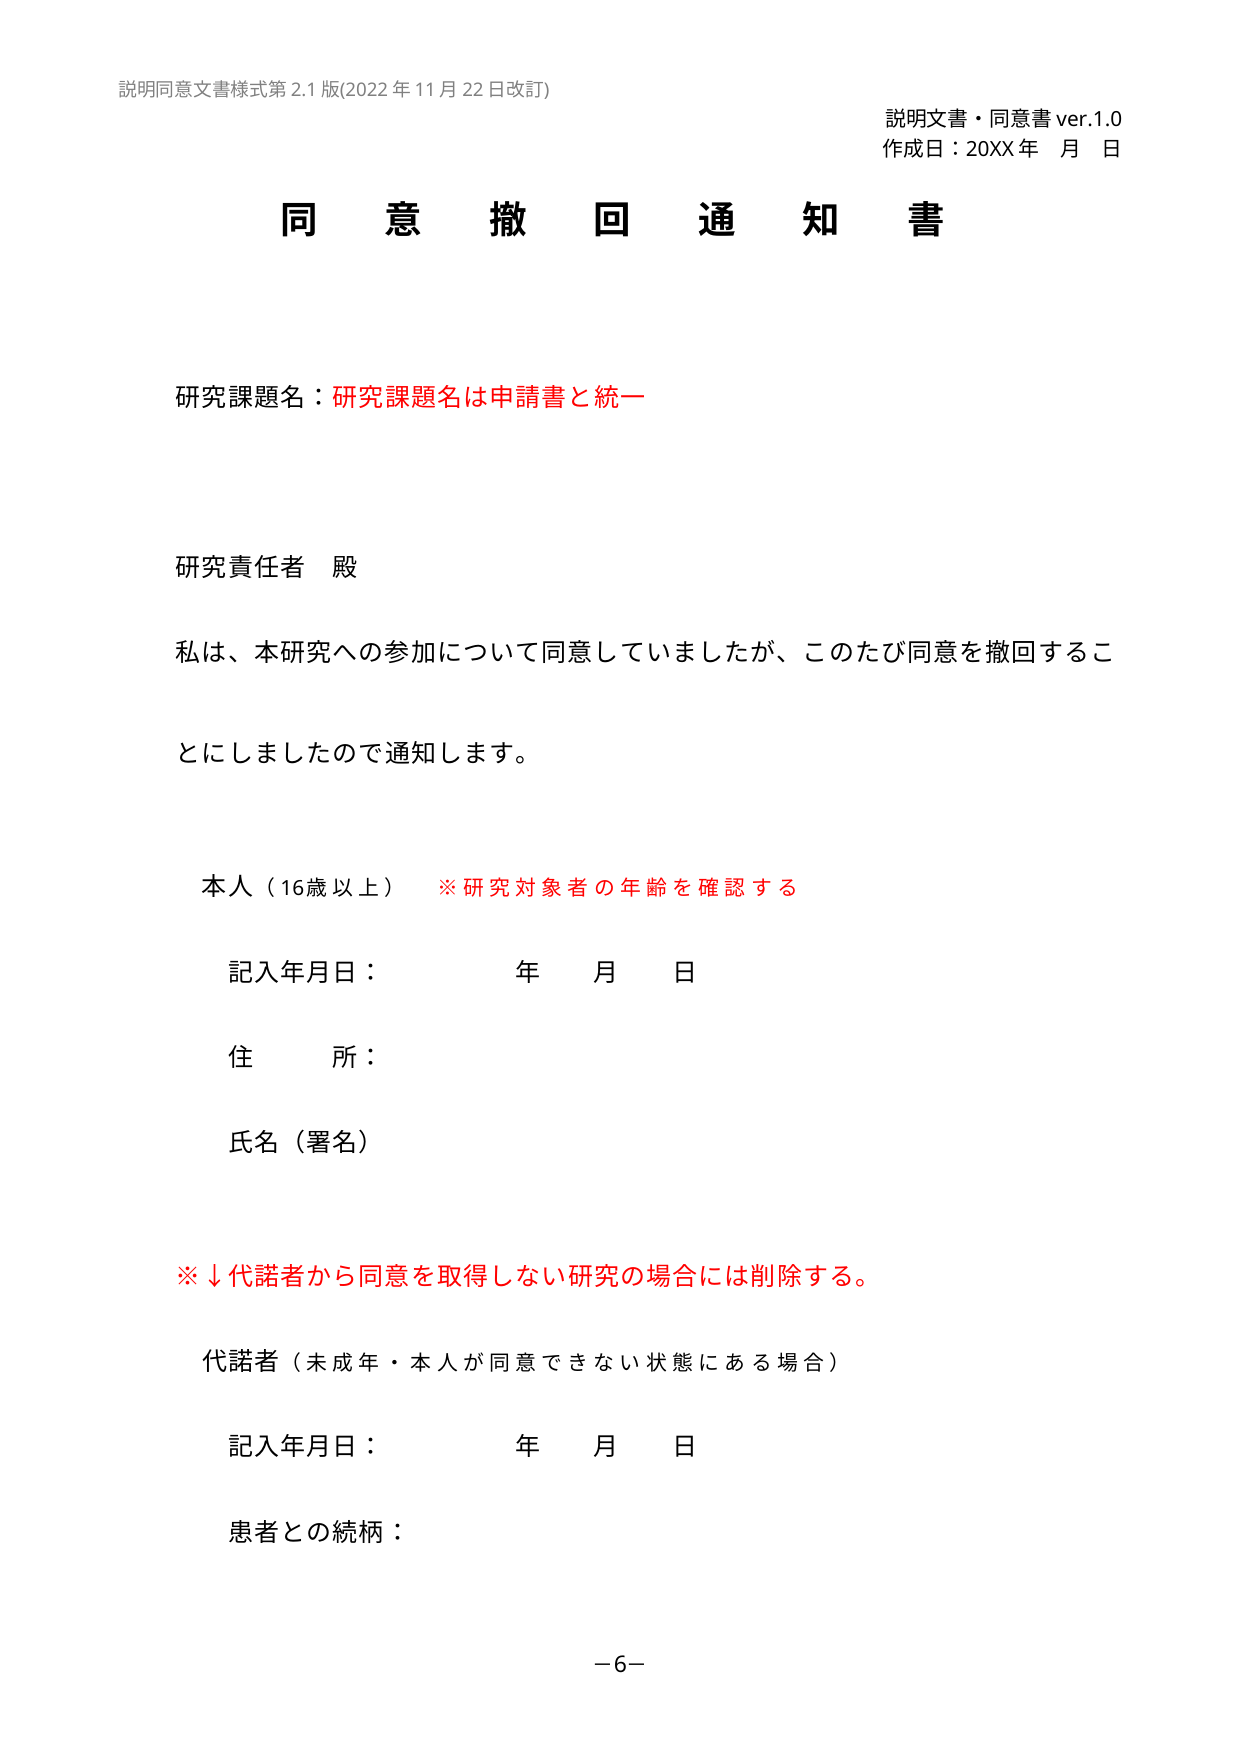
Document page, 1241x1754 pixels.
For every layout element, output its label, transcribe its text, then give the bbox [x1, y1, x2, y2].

text 記入年月日： 年 月 日 [123, 1411, 1117, 1479]
text 研究課題名：研究課題名は申請書と統一 [123, 362, 1117, 429]
text 記入年月日： 年 月 日 [123, 936, 1117, 1004]
text 患者との続柄： [123, 1497, 1117, 1564]
text 本人（16歳以上） ※研究対象者の年齢を確認する [123, 851, 1117, 918]
text 氏名（署名） [123, 1107, 1117, 1174]
text ※↓代諾者から同意を取得しない研究の場合には削除する。 [123, 1241, 1117, 1308]
text 住 所： [123, 1022, 1117, 1089]
text 研究責任者 殿 [123, 531, 1117, 599]
text 代諾者（未成年・本人が同意できない状態にある場合） [123, 1326, 1117, 1393]
text 同 意 撤 回 通 知 書 [123, 183, 1117, 250]
text 私は、本研究への参加について同意していましたが、このたび同意を撤回することにしましたので通知します。 [123, 617, 1117, 785]
